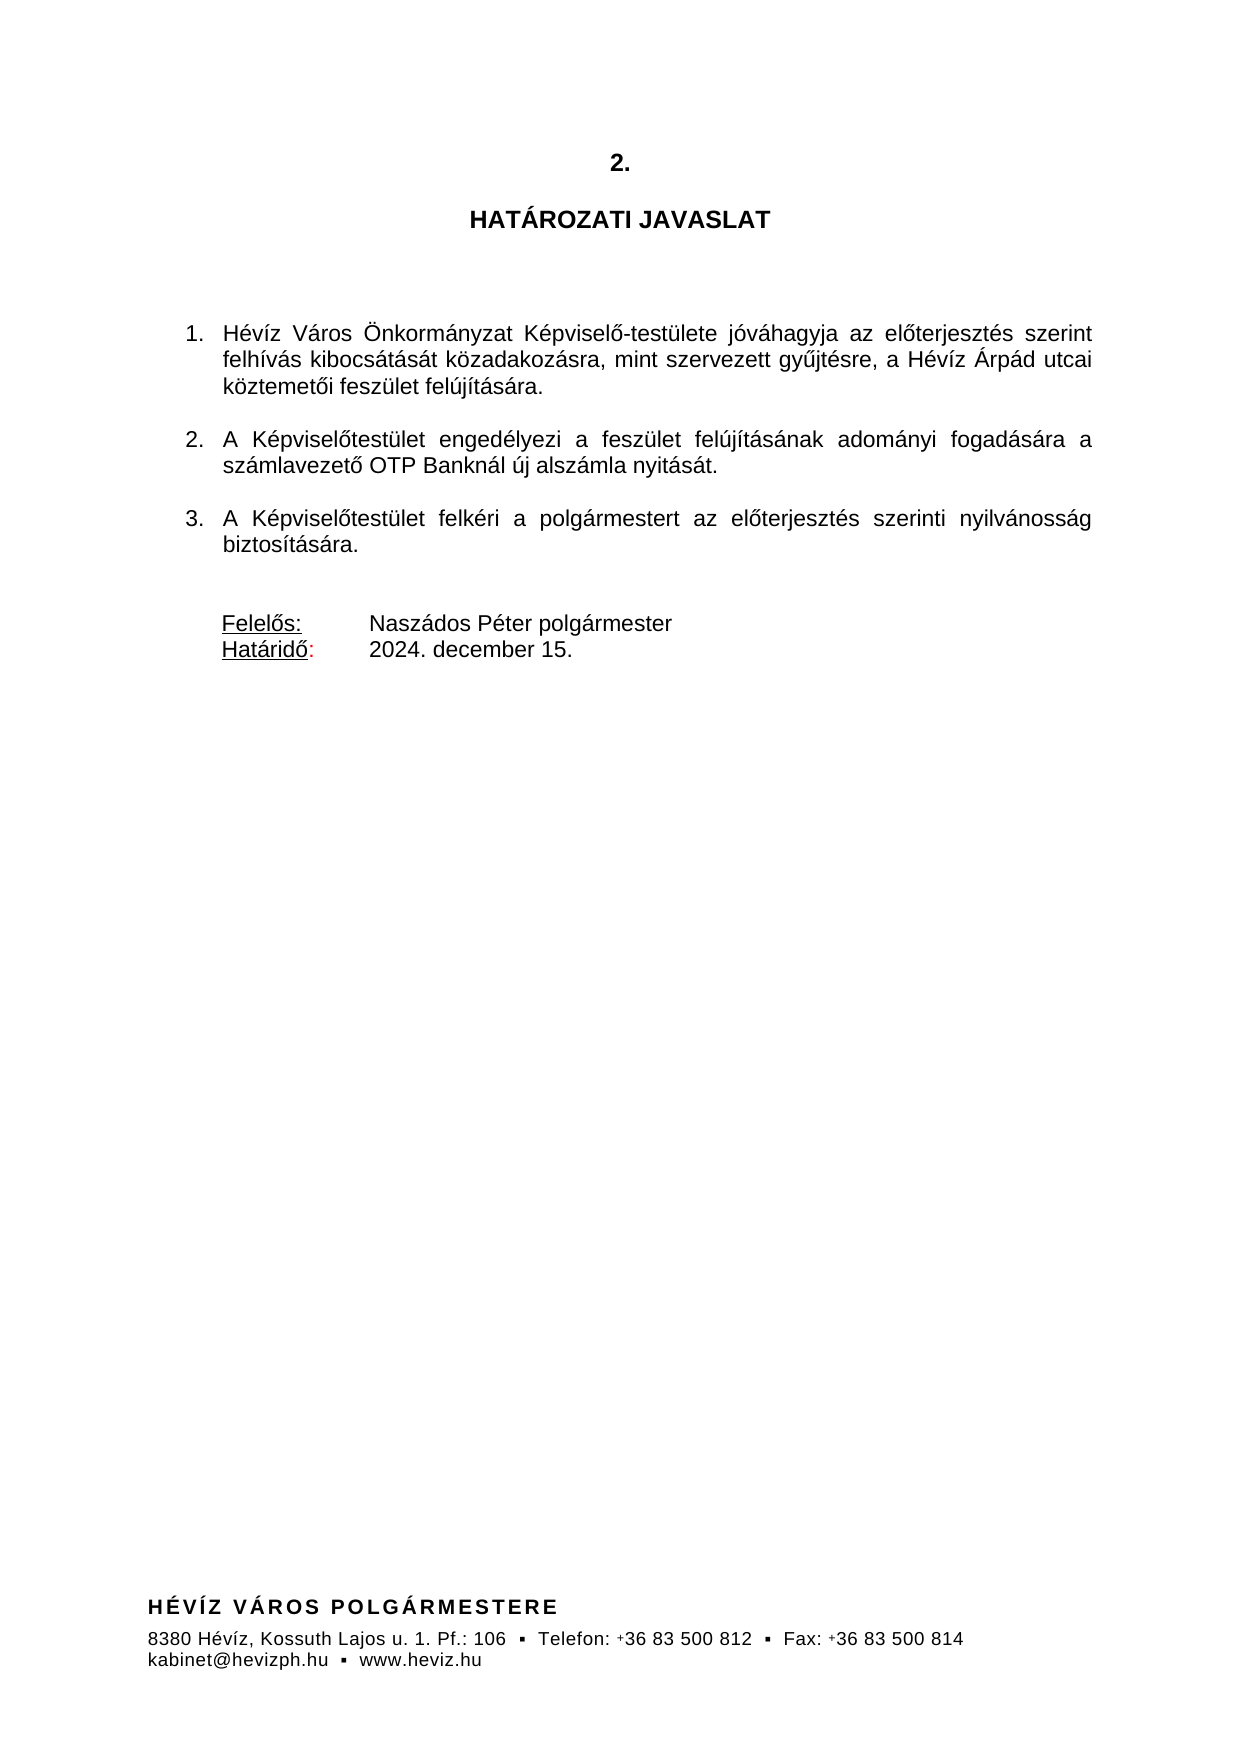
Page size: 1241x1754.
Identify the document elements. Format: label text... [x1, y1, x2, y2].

text Határidő: 2024. december 15. [221, 636, 1093, 663]
text HATÁROZATI JAVASLAT [148, 205, 1093, 234]
list A Képviselőtestület engedélyezi a feszület felújításának adományi fogadására a számlavezető OTP Banknál új alszámla nyitását. [185, 426, 1093, 478]
text Felelős: Naszádos Péter polgármester [221, 610, 1093, 636]
list Hévíz Város Önkormányzat Képviselő-testülete jóváhagyja az előterjesztés szerint felhívás kibocsátását közadakozásra, mint szervezett gyűjtésre, a Hévíz Árpád utcai köztemetői feszület felújítására. [185, 320, 1093, 399]
list A Képviselőtestület felkéri a polgármestert az előterjesztés szerinti nyilvánosság biztosítására. [185, 504, 1093, 557]
text 2. [148, 148, 1093, 176]
